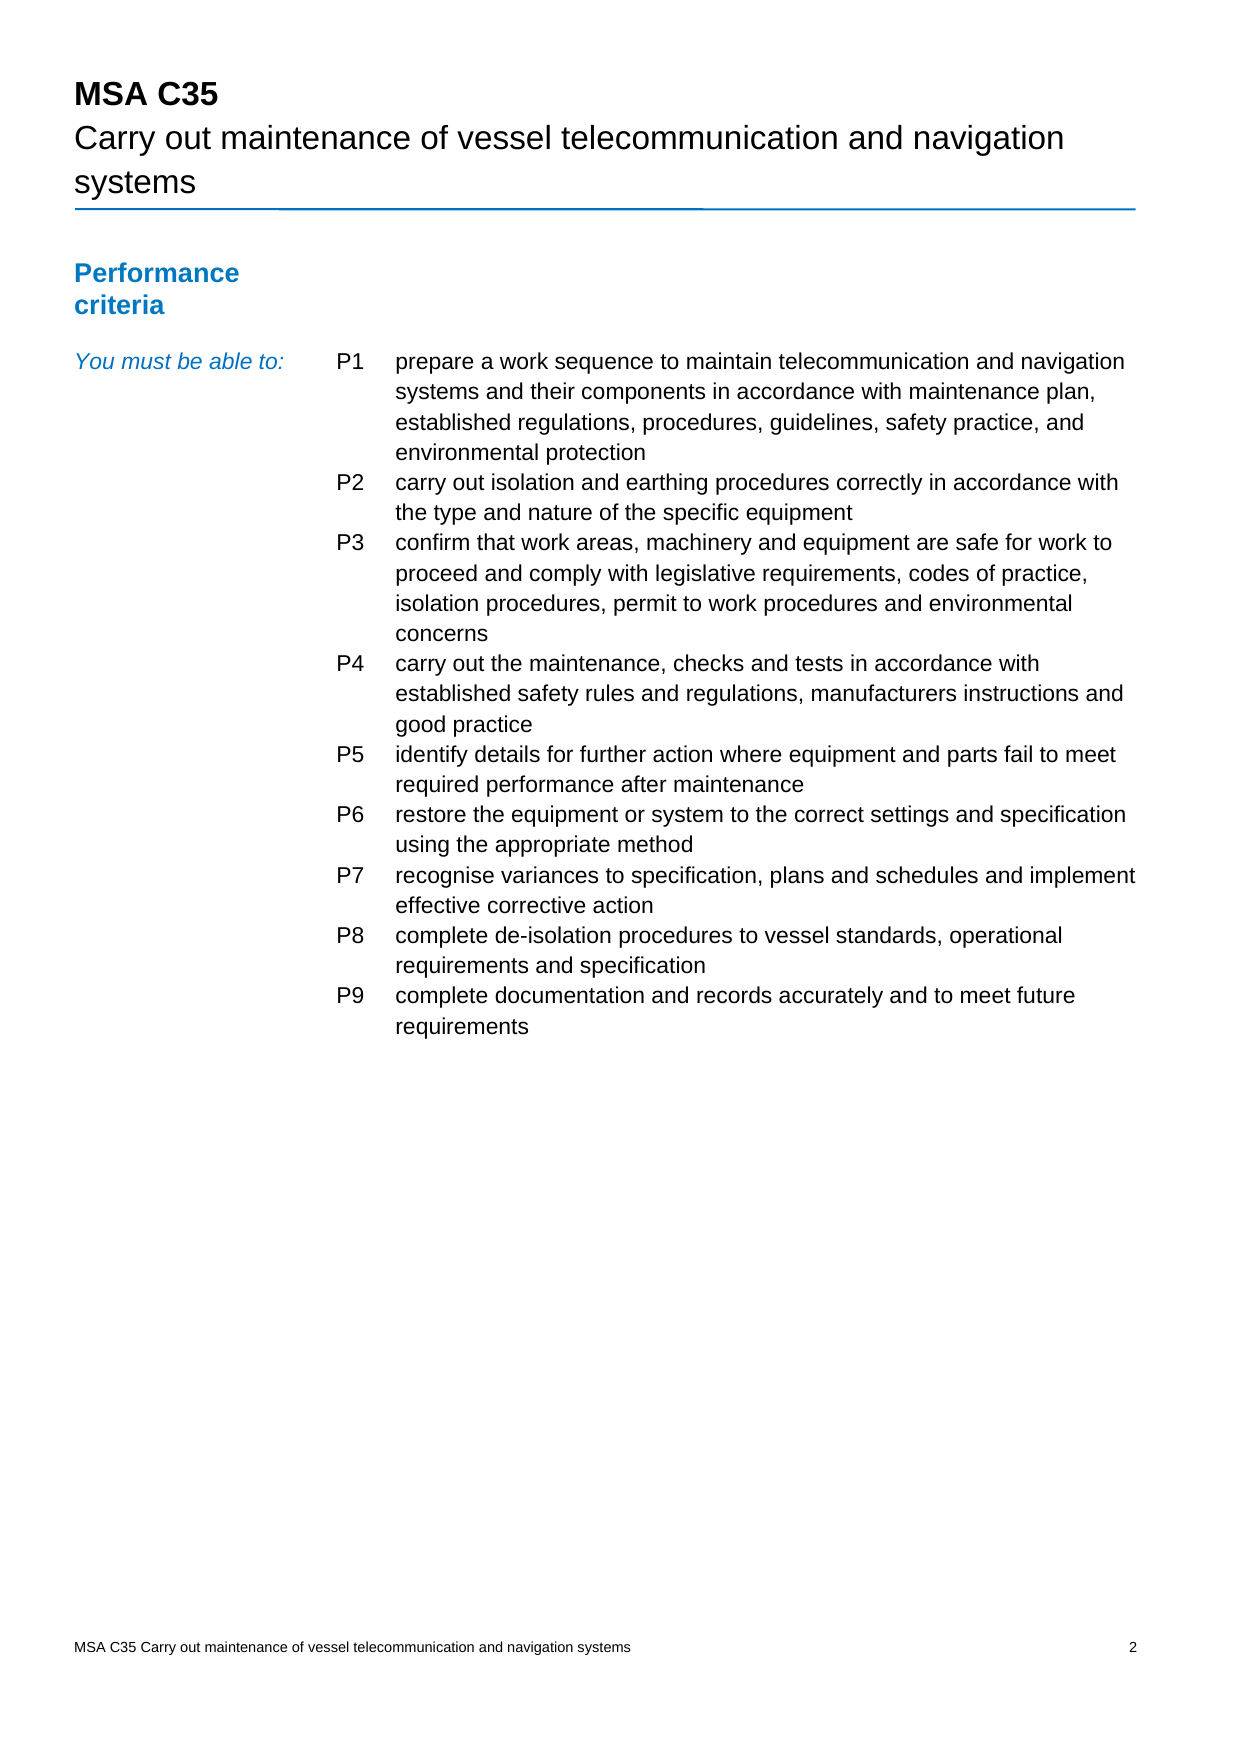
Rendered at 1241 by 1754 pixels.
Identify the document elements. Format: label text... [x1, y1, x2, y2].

table_header prepare a work sequence to maintain telecommunication and navigation systems and their components in accordance with maintenance plan, established regulations, procedures, guidelines, safety practice, and environmental protection carry out isolation and earthing procedures correctly in accordance with the type and nature of the specific equipment confirm that work areas, machinery and equipment are safe for work to proceed and comply with legislative requirements, codes of practice, isolation procedures, permit to work procedures and environmental concerns carry out the maintenance, checks and tests in accordance with established safety rules and regulations, manufacturers instructions and good practice identify details for further action where equipment and parts fail to meet required performance after maintenance restore the equipment or system to the correct settings and specification using the appropriate method recognise variances to specification, plans and schedules and implement effective corrective action complete de-isolation procedures to vessel standards, operational requirements and specification complete documentation and records accurately and to meet future requirements [325, 258, 1148, 1073]
table_header Performance criteria You must be able to: [63, 258, 325, 1073]
